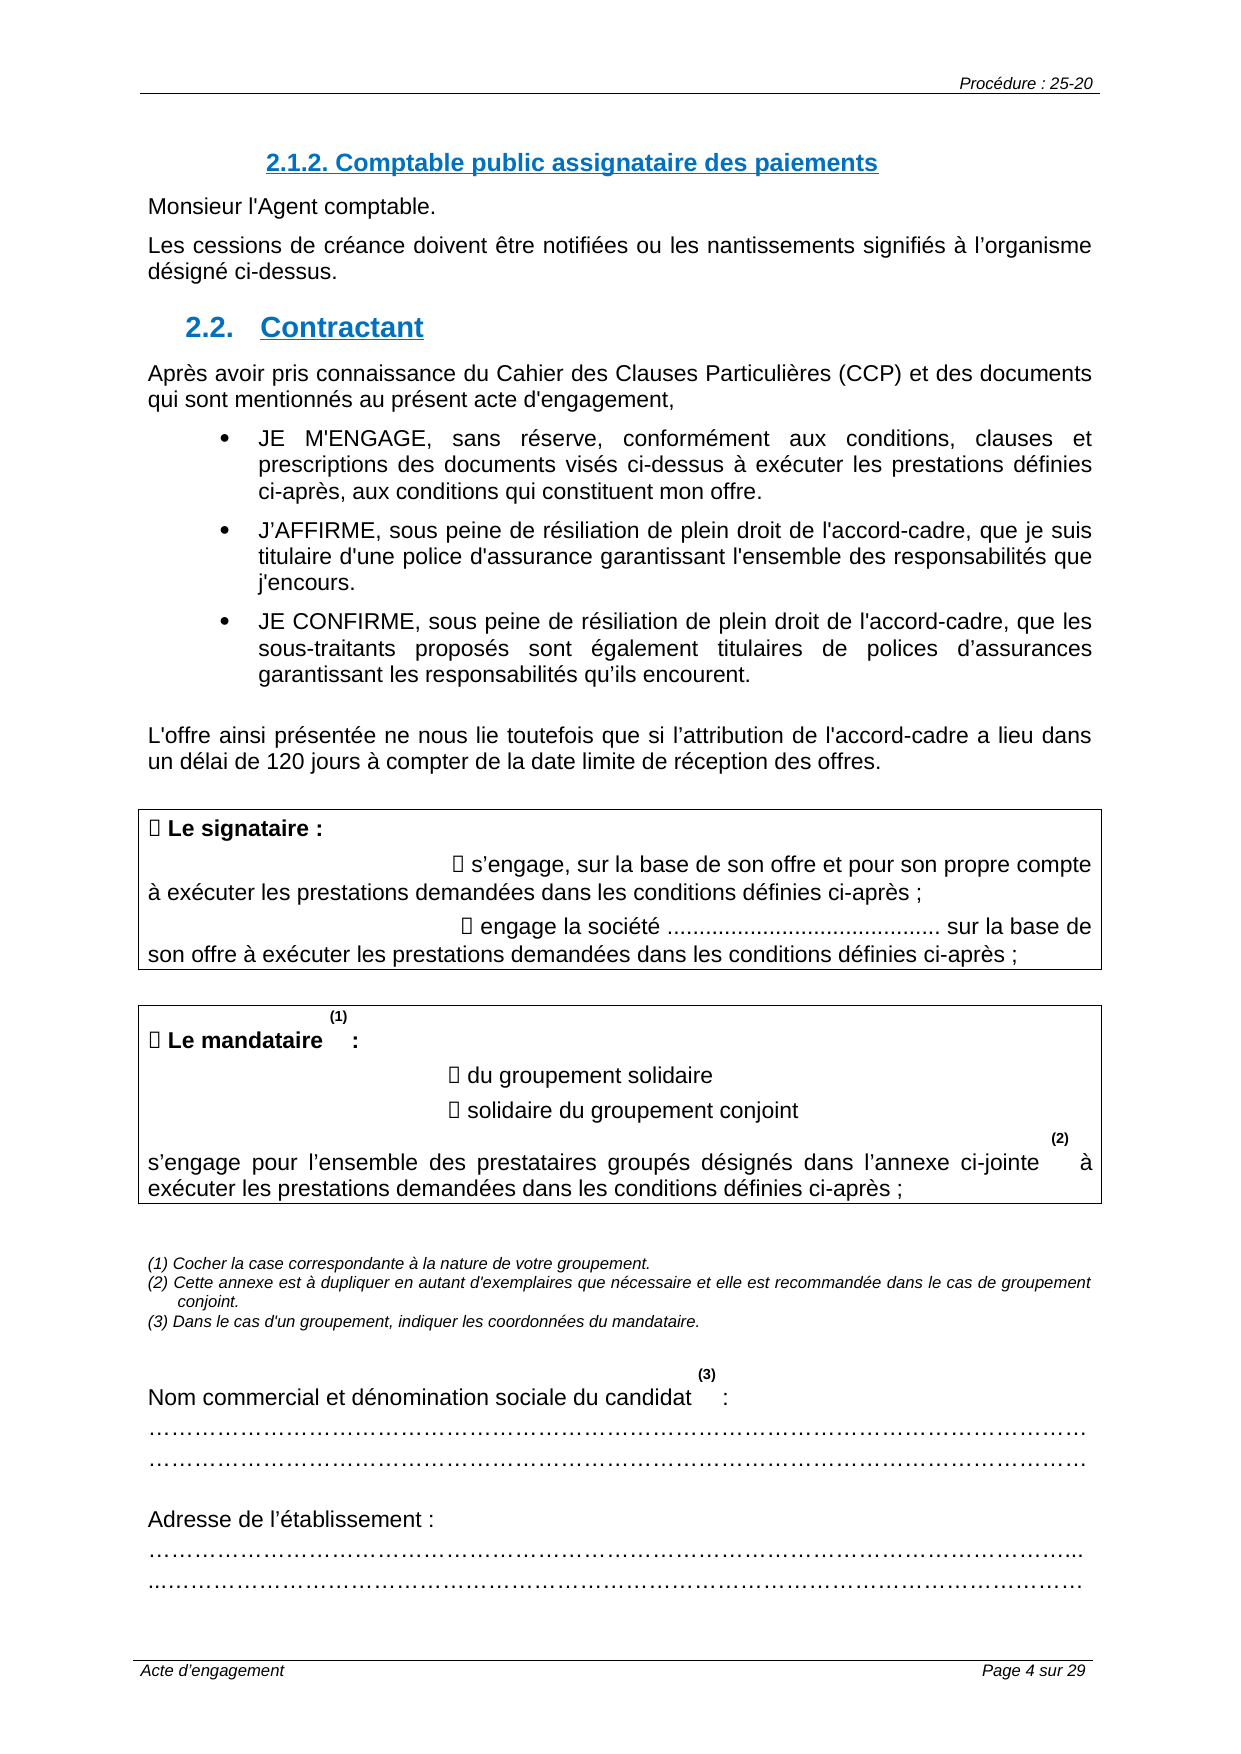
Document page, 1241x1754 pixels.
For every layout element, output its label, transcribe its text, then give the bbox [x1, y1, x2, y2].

text L'offre ainsi présentée ne nous lie toutefois que si l’attribution de l'accord-cadre a lieu dans un délai de 120 jours à compter de la date limite de réception des offres. [148, 722, 1093, 774]
subtitle Contractant [185, 309, 1093, 343]
text Adresse de l’établissement : [148, 1506, 1093, 1532]
text  Le signataire : [139, 810, 1101, 844]
text J’AFFIRME, sous peine de résiliation de plein droit de l'accord-cadre, que je suis titulaire d'une police d'assurance garantissant l'ensemble des responsabilités que j'encours. [221, 517, 1093, 596]
text Nom commercial et dénomination sociale du candidat (3) : [148, 1365, 1093, 1410]
text  engage la société ........................................... sur la base de son offre à exécuter les prestations demandées dans les conditions définies ci-après ; [139, 906, 1101, 969]
subtitle 2.1.2. Comptable public assignataire des paiements [148, 148, 1093, 176]
text Les cessions de créance doivent être notifiées ou les nantissements signifiés à l’organisme désigné ci-dessus. [148, 232, 1093, 284]
text ...………………………………………………………………………………………………………… [148, 1567, 1093, 1593]
text s’engage pour l’ensemble des prestataires groupés désignés dans l’annexe ci-jointe (2) à exécuter les prestations demandées dans les conditions définies ci-après ; [139, 1127, 1101, 1203]
text  du groupement solidaire [139, 1056, 1101, 1090]
text …………………………………………………………………………………………………………… [148, 1445, 1093, 1471]
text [148, 1536, 1093, 1563]
text JE CONFIRME, sous peine de résiliation de plein droit de l'accord-cadre, que les sous-traitants proposés sont également titulaires de polices d’assurances garantissant les responsabilités qu’ils encourent. [221, 608, 1093, 687]
text …………………………………………………………………………………………………………… [148, 1414, 1093, 1441]
text JE M'ENGAGE, sans réserve, conformément aux conditions, clauses et prescriptions des documents visés ci-dessus à exécuter les prestations définies ci-après, aux conditions qui constituent mon offre. [221, 425, 1093, 504]
text  Le mandataire (1) : [139, 1006, 1101, 1055]
text (2) Cette annexe est à dupliquer en autant d'exemplaires que nécessaire et elle est recommandée dans le cas de groupement conjoint. [148, 1273, 1093, 1311]
text Monsieur l'Agent comptable. [148, 193, 1093, 219]
text Après avoir pris connaissance du Cahier des Clauses Particulières (CCP) et des documents qui sont mentionnés au présent acte d'engagement, [148, 360, 1093, 412]
text  solidaire du groupement conjoint [139, 1091, 1101, 1126]
text (3) Dans le cas d'un groupement, indiquer les coordonnées du mandataire. [148, 1311, 1093, 1331]
text (1) Cocher la case correspondante à la nature de votre groupement. [148, 1254, 1093, 1273]
text  s’engage, sur la base de son offre et pour son propre compte à exécuter les prestations demandées dans les conditions définies ci-après ; [139, 845, 1101, 905]
